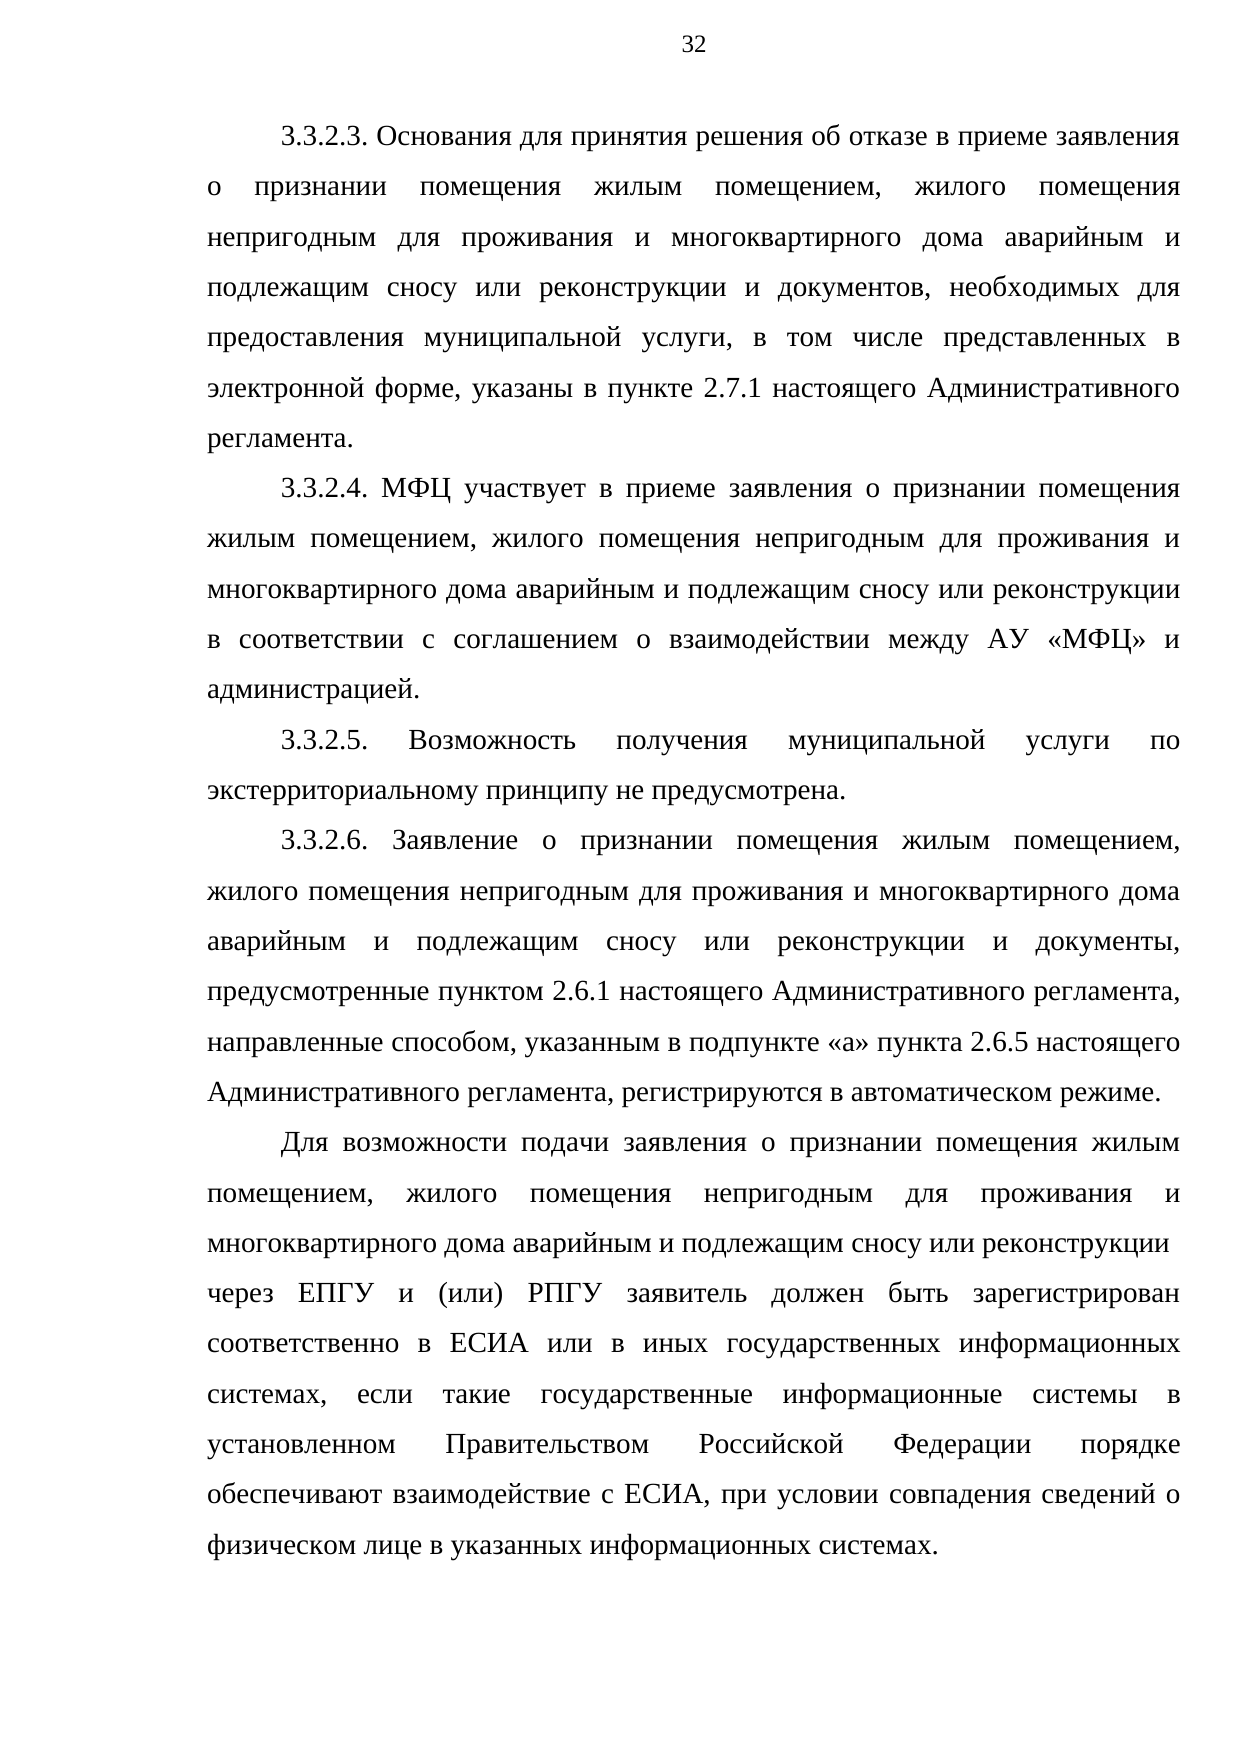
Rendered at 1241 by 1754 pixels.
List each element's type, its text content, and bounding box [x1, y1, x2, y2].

text Для возможности подачи заявления о признании помещения жилым помещением, жилого помещения непригодным для проживания и многоквартирного дома аварийным и подлежащим сносу или реконструкции [207, 1124, 1181, 1258]
text 3.3.2.4. МФЦ участвует в приеме заявления о признании помещения жилым помещением, жилого помещения непригодным для проживания и многоквартирного дома аварийным и подлежащим сносу или реконструкции в соответствии с соглашением о взаимодействии между АУ «МФЦ» и администрацией. [207, 470, 1181, 705]
text через ЕПГУ и (или) РПГУ заявитель должен быть зарегистрирован соответственно в ЕСИА или в иных государственных информационных системах, если такие государственные информационные системы в установленном Правительством Российской Федерации порядке обеспечивают взаимодействие с ЕСИА, при условии совпадения сведений о физическом лице в указанных информационных системах. [207, 1275, 1181, 1560]
text 3.3.2.6. Заявление о признании помещения жилым помещением, жилого помещения непригодным для проживания и многоквартирного дома аварийным и подлежащим сносу или реконструкции и документы, предусмотренные пунктом 2.6.1 настоящего Административного регламента, направленные способом, указанным в подпункте «а» пункта 2.6.5 настоящего Административного регламента, регистрируются в автоматическом режиме. [207, 822, 1181, 1108]
text 3.3.2.3. Основания для принятия решения об отказе в приеме заявления о признании помещения жилым помещением, жилого помещения непригодным для проживания и многоквартирного дома аварийным и подлежащим сносу или реконструкции и документов, необходимых для предоставления муниципальной услуги, в том числе представленных в электронной форме, указаны в пункте 2.7.1 настоящего Административного регламента. [207, 118, 1181, 453]
text 3.3.2.5. Возможность получения муниципальной услуги по экстерриториальному принципу не предусмотрена. [207, 722, 1181, 806]
